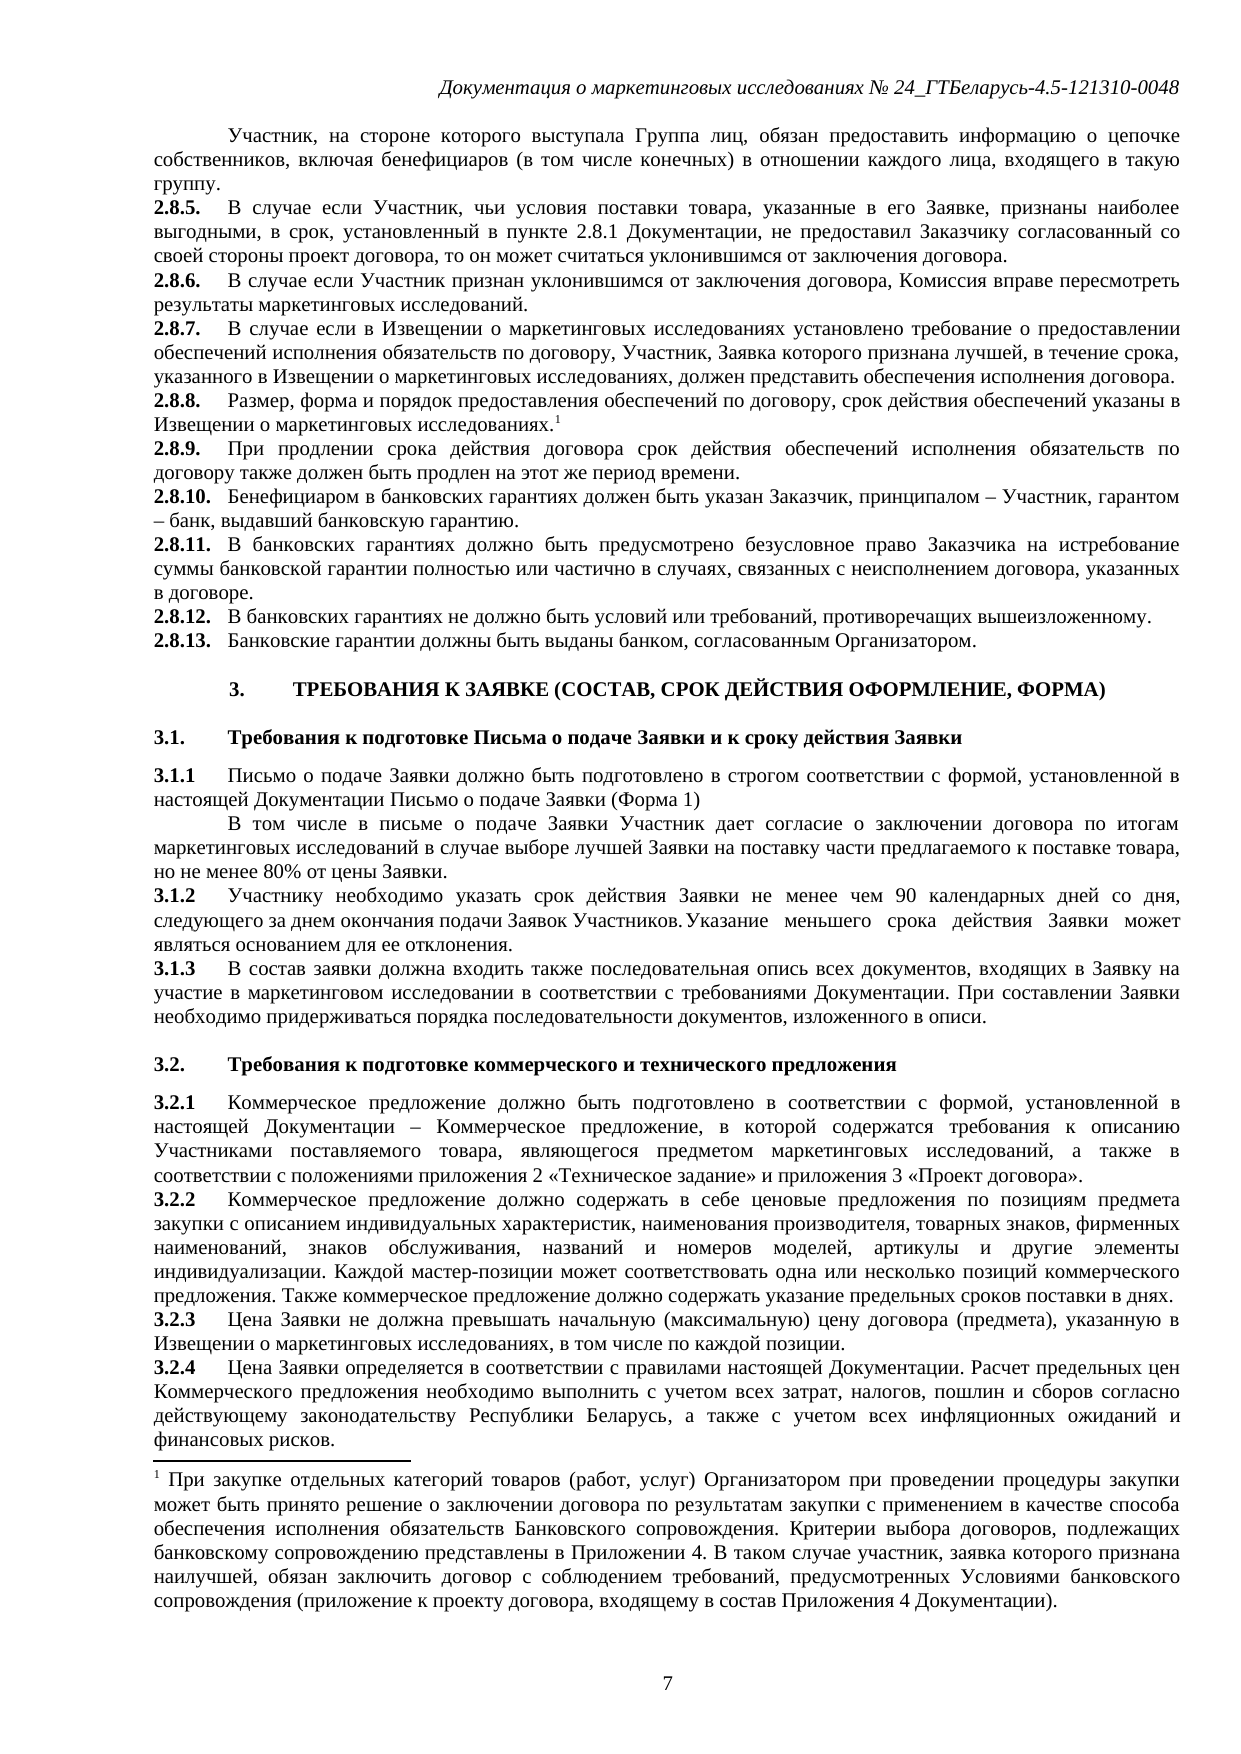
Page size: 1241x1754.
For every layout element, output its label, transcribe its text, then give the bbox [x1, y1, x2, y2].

list Участнику необходимо указать срок действия Заявки не менее чем 90 календарных дней со дня, следующего за днем окончания подачи Заявок Участников. Указание меньшего срока действия Заявки может являться основанием для ее отклонения. [153, 883, 1181, 956]
list Коммерческое предложение должно быть подготовлено в соответствии с формой, установленной в настоящей Документации – Коммерческое предложение, в которой содержатся требования к описанию Участниками поставляемого товара, являющегося предметом маркетинговых исследований, а также в соответствии с положениями приложения 2 «Техническое задание» и приложения 3 «Проект договора». [153, 1090, 1181, 1187]
list В случае если Участник признан уклонившимся от заключения договора, Комиссия вправе пересмотреть результаты маркетинговых исследований. [153, 267, 1181, 316]
text Участник, на стороне которого выступала Группа лиц, обязан предоставить информацию о цепочке собственников, включая бенефициаров (в том числе конечных) в отношении каждого лица, входящего в такую группу. [153, 123, 1181, 195]
list ТРЕБОВАНИЯ К ЗАЯВКЕ (состав, срок действия оформление, форма) [153, 677, 1181, 701]
list В банковских гарантиях должно быть предусмотрено безусловное право Заказчика на истребование суммы банковской гарантии полностью или частично в случаях, связанных с неисполнением договора, указанных в договоре. [153, 532, 1181, 604]
list Письмо о подаче Заявки должно быть подготовлено в строгом соответствии с формой, установленной в настоящей Документации Письмо о подаче Заявки (Форма 1) [153, 763, 1181, 811]
text В том числе в письме о подаче Заявки Участник дает согласие о заключении договора по итогам маркетинговых исследований в случае выборе лучшей Заявки на поставку части предлагаемого к поставке товара, но не менее 80% от цены Заявки. [153, 811, 1181, 883]
list Требования к подготовке коммерческого и технического предложения [153, 1052, 1181, 1076]
list В случае если Участник, чьи условия поставки товара, указанные в его Заявке, признаны наиболее выгодными, в срок, установленный в пункте 2.8.1 Документации, не предоставил Заказчику согласованный со своей стороны проект договора, то он может считаться уклонившимся от заключения договора. [153, 195, 1181, 267]
list При продлении срока действия договора срок действия обеспечений исполнения обязательств по договору также должен быть продлен на этот же период времени. [153, 436, 1181, 484]
list Размер, форма и порядок предоставления обеспечений по договору, срок действия обеспечений указаны в Извещении о маркетинговых исследованиях. [153, 388, 1181, 436]
list В состав заявки должна входить также последовательная опись всех документов, входящих в Заявку на участие в маркетинговом исследовании в соответствии с требованиями Документации. При составлении Заявки необходимо придерживаться порядка последовательности документов, изложенного в описи. [153, 956, 1181, 1028]
list Цена Заявки не должна превышать начальную (максимальную) цену договора (предмета), указанную в Извещении о маркетинговых исследованиях, в том числе по каждой позиции. [153, 1307, 1181, 1355]
list В банковских гарантиях не должно быть условий или требований, противоречащих вышеизложенному. [153, 604, 1181, 628]
list Требования к подготовке Письма о подаче Заявки и к сроку действия Заявки [153, 725, 1181, 749]
list В случае если в Извещении о маркетинговых исследованиях установлено требование о предоставлении обеспечений исполнения обязательств по договору, Участник, Заявка которого признана лучшей, в течение срока, указанного в Извещении о маркетинговых исследованиях, должен представить обеспечения исполнения договора. [153, 316, 1181, 388]
list Цена Заявки определяется в соответствии с правилами настоящей Документации. Расчет предельных цен Коммерческого предложения необходимо выполнить с учетом всех затрат, налогов, пошлин и сборов согласно действующему законодательству Республики Беларусь, а также с учетом всех инфляционных ожиданий и финансовых рисков. [153, 1355, 1181, 1451]
list Бенефициаром в банковских гарантиях должен быть указан Заказчик, принципалом – Участник, гарантом – банк, выдавший банковскую гарантию. [153, 484, 1181, 532]
list Коммерческое предложение должно содержать в себе ценовые предложения по позициям предмета закупки с описанием индивидуальных характеристик, наименования производителя, товарных знаков, фирменных наименований, знаков обслуживания, названий и номеров моделей, артикулы и другие элементы индивидуализации. Каждой мастер-позиции может соответствовать одна или несколько позиций коммерческого предложения. Также коммерческое предложение должно содержать указание предельных сроков поставки в днях. [153, 1187, 1181, 1307]
list Банковские гарантии должны быть выданы банком, согласованным Организатором. [153, 628, 1181, 652]
